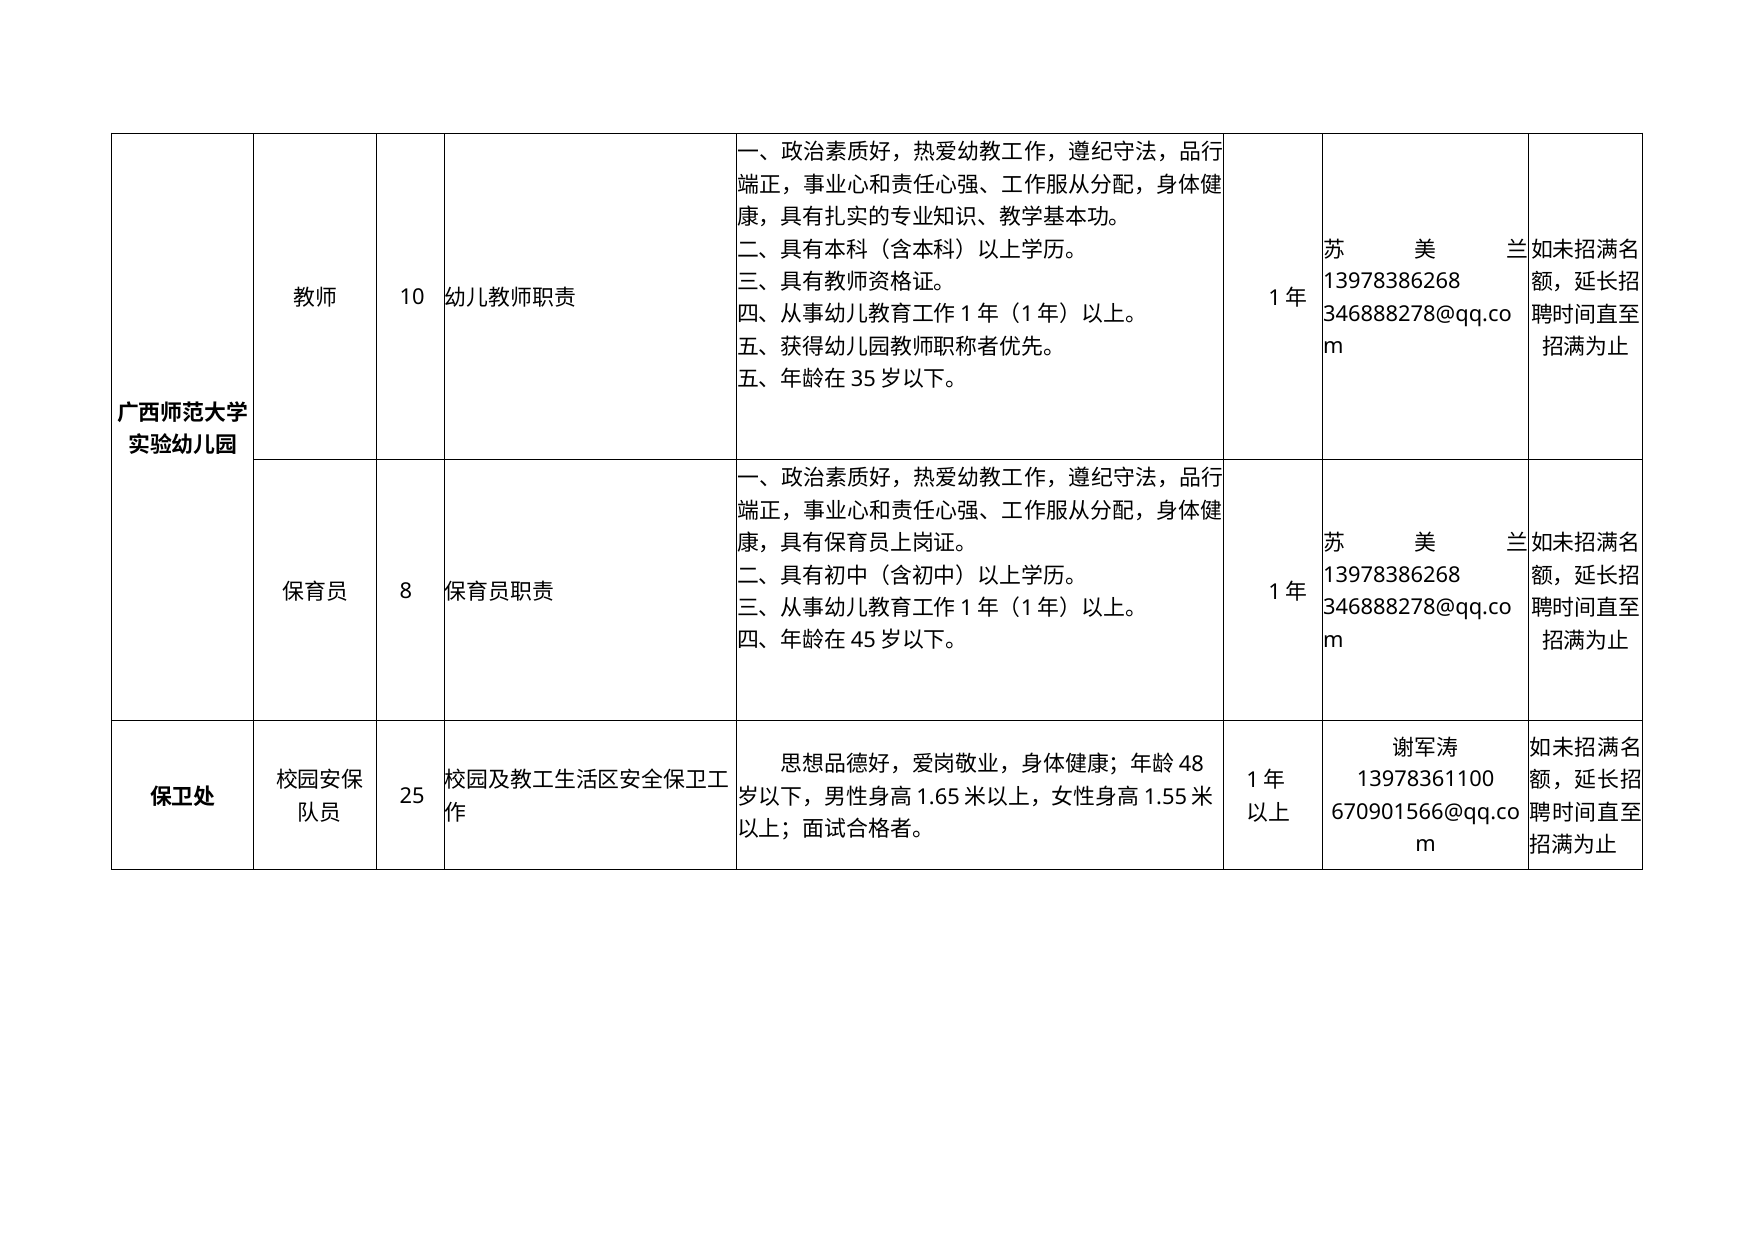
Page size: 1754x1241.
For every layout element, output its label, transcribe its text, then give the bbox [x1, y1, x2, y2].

table_cell 谢军涛13978361100 670901566@qq.com [1323, 721, 1528, 868]
table_cell 校园安保 队员 [254, 721, 376, 868]
table_cell 如未招满名额，延长招聘时间直至招满为止 [1529, 827, 1642, 868]
table_cell 8 [377, 460, 444, 720]
table_cell 如未招满名额，延长招聘时间直至招满为止 [1529, 460, 1642, 720]
table_cell 一、政治素质好，热爱幼教工作，遵纪守法，品行端正，事业心和责任心强、工作服从分配，身体健康，具有扎实的专业知识、教学基本功。 二、具有本科（含本科）以上学历。 三、具有教师资格证。 四、从事幼儿教育工作1年（1年）以上。 五、获得幼儿园教师职称者优先。 五、年龄在35岁以下。 [737, 134, 1223, 167]
table_cell 如未招满名额，延长招聘时间直至招满为止 [1529, 134, 1642, 459]
table_cell 苏美兰 13978386268 346888278@qq.com [1323, 460, 1528, 720]
table_cell 1年 [1224, 460, 1322, 720]
table_cell 教师 [254, 134, 376, 459]
table_cell 思想品德好，爱岗敬业，身体健康；年龄48岁以下，男性身高1.65米以上，女性身高1.55米以上；面试合格者。 [737, 721, 1223, 868]
table_cell 25 [377, 721, 444, 868]
table_cell 保育员职责 [445, 460, 736, 720]
table_cell 一、政治素质好，热爱幼教工作，遵纪守法，品行端正，事业心和责任心强、工作服从分配，身体健康，具有保育员上岗证。 二、具有初中（含初中）以上学历。 三、从事幼儿教育工作1年（1年）以上。 四、年龄在45岁以下。 [737, 524, 1223, 720]
table_cell 幼儿教师职责 [445, 134, 736, 459]
table_cell 保卫处 [112, 721, 253, 868]
table_cell 如未招满名额，延长招聘时间直至招满为止 [1529, 721, 1642, 795]
table_cell 一、政治素质好，热爱幼教工作，遵纪守法，品行端正，事业心和责任心强、工作服从分配，身体健康，具有扎实的专业知识、教学基本功。 二、具有本科（含本科）以上学历。 三、具有教师资格证。 四、从事幼儿教育工作1年（1年）以上。 五、获得幼儿园教师职称者优先。 五、年龄在35岁以下。 [737, 198, 1223, 459]
table_cell 1年 以上 [1224, 721, 1322, 868]
table_cell 校园及教工生活区安全保卫工作 [445, 721, 736, 868]
table_cell 苏美兰 13978386268 346888278@qq.com [1323, 134, 1528, 459]
table_cell 广西师范大学实验幼儿园 [112, 134, 253, 720]
table_cell 10 [377, 134, 444, 459]
table_cell 保育员 [254, 460, 376, 720]
table_cell 一、政治素质好，热爱幼教工作，遵纪守法，品行端正，事业心和责任心强、工作服从分配，身体健康，具有保育员上岗证。 二、具有初中（含初中）以上学历。 三、从事幼儿教育工作1年（1年）以上。 四、年龄在45岁以下。 [737, 460, 1223, 493]
table_cell 1年 [1224, 134, 1322, 459]
